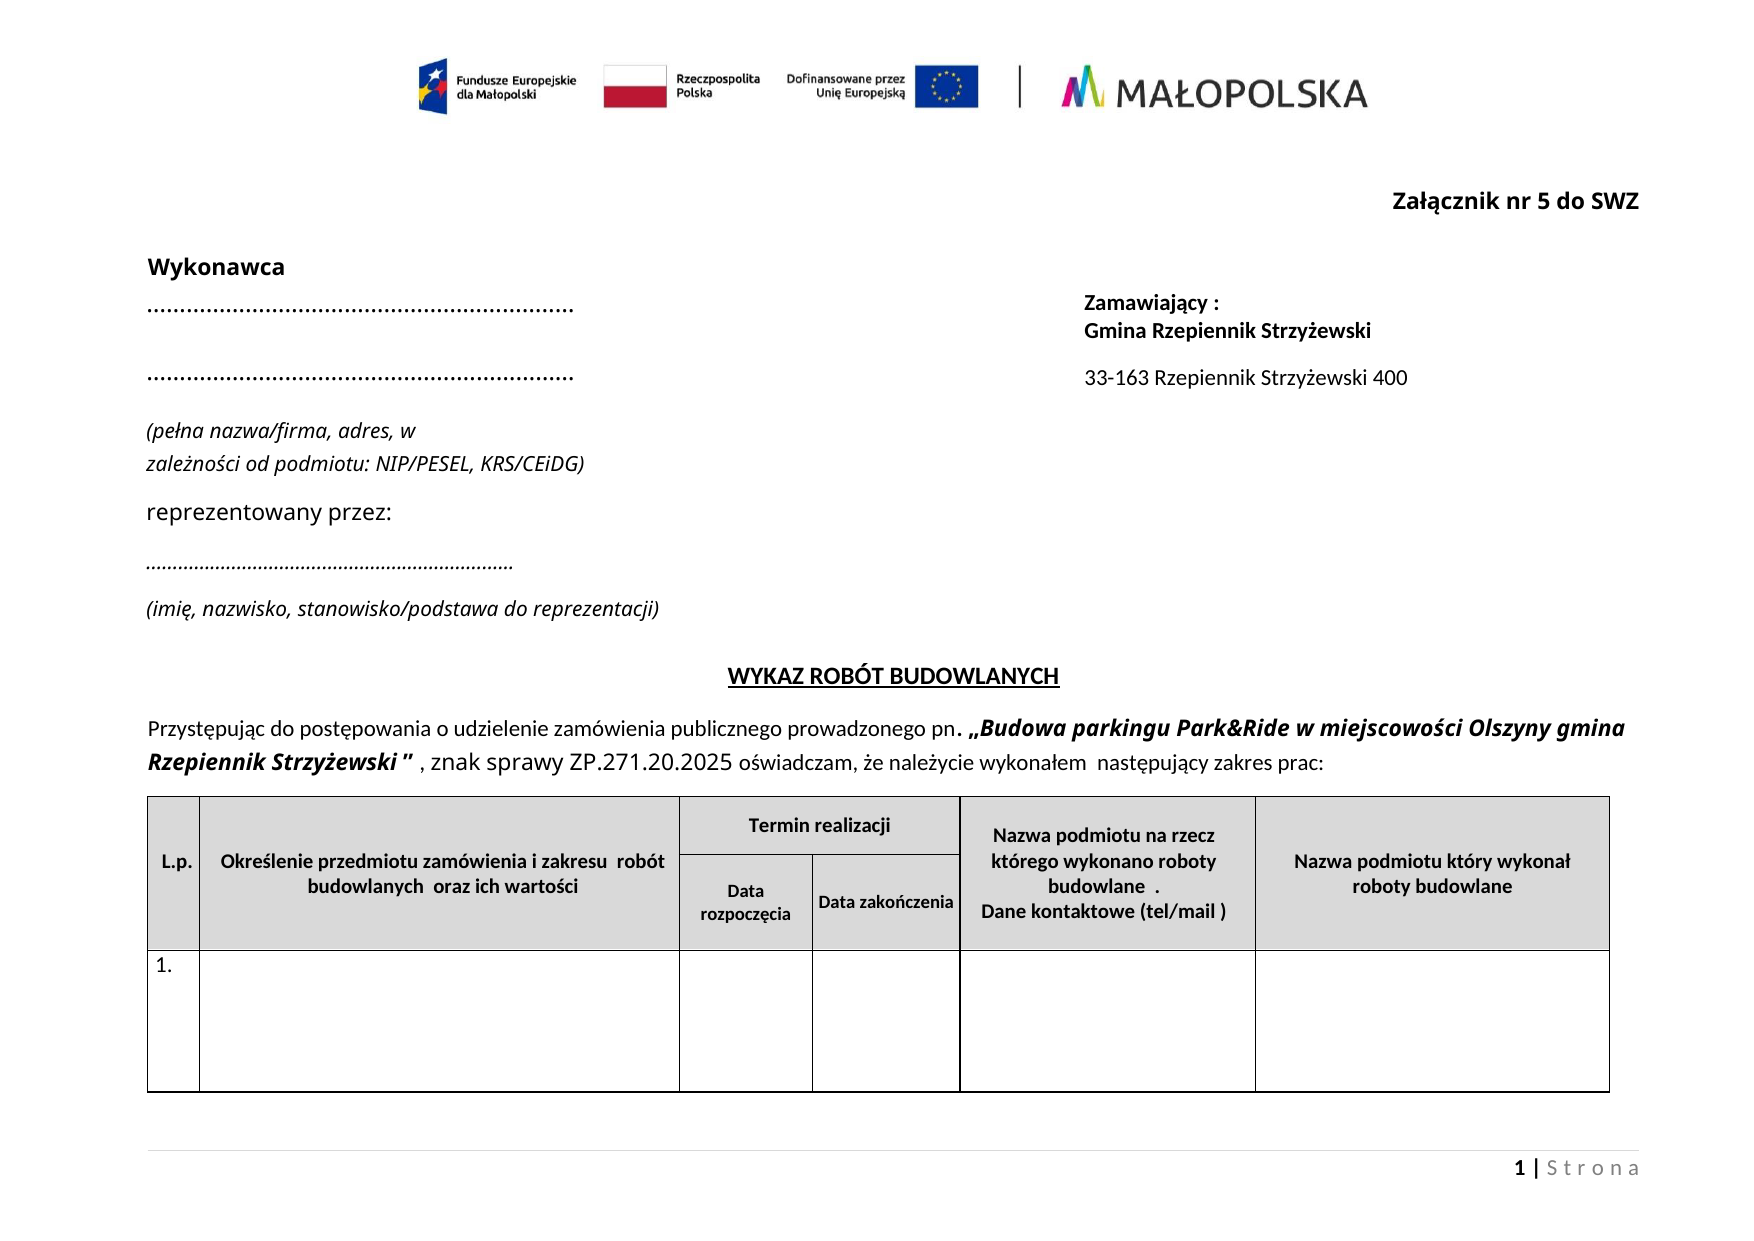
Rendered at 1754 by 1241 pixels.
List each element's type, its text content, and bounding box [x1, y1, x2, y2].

text zależności od podmiotu: NIP/PESEL, KRS/CEiDG) [146, 449, 1032, 478]
text Przystępując do postępowania o udzielenie zamówienia publicznego prowadzonego pn. „Budowa parkingu Park&Ride w miejscowości Olszyny gmina Rzepiennik Strzyżewski ” , znak sprawy ZP.271.20.2025 oświadczam, że należycie wykonałem następujący zakres prac: [148, 712, 1639, 777]
table_header Nazwa podmiotu na rzecz którego wykonano roboty budowlane . Dane kontaktowe (tel/mail ) [961, 797, 1255, 949]
table_header Nazwa podmiotu który wykonał roboty budowlane [1256, 797, 1609, 949]
text WYKAZ ROBÓT BUDOWLANYCH [148, 660, 1639, 691]
table_header Określenie przedmiotu zamówienia i zakresu robót budowlanych oraz ich wartości [200, 797, 679, 949]
table_cell 1. [148, 951, 199, 1091]
table_cell [1256, 951, 1609, 1091]
table_cell [813, 951, 959, 1091]
table_cell [200, 951, 679, 1091]
text (pełna nazwa/firma, adres, w [146, 416, 1032, 444]
text reprezentowany przez: [146, 496, 1032, 527]
table_header Termin realizacji [680, 797, 959, 854]
table_header L.p. [148, 797, 199, 949]
text ………………………………………..……………… [146, 353, 1069, 387]
text …………………………………………………………... [146, 547, 1032, 575]
text Załącznik nr 5 do SWZ [148, 185, 1639, 216]
table_cell [680, 951, 812, 1091]
text Wykonawca [148, 251, 1634, 282]
table_cell Data zakończenia [813, 855, 959, 949]
table_cell Data rozpoczęcia [680, 855, 812, 949]
table_cell [961, 951, 1255, 1091]
text (imię, nazwisko, stanowisko/podstawa do reprezentacji) [146, 594, 1032, 622]
text ……………………………………………………..… [146, 285, 1069, 319]
